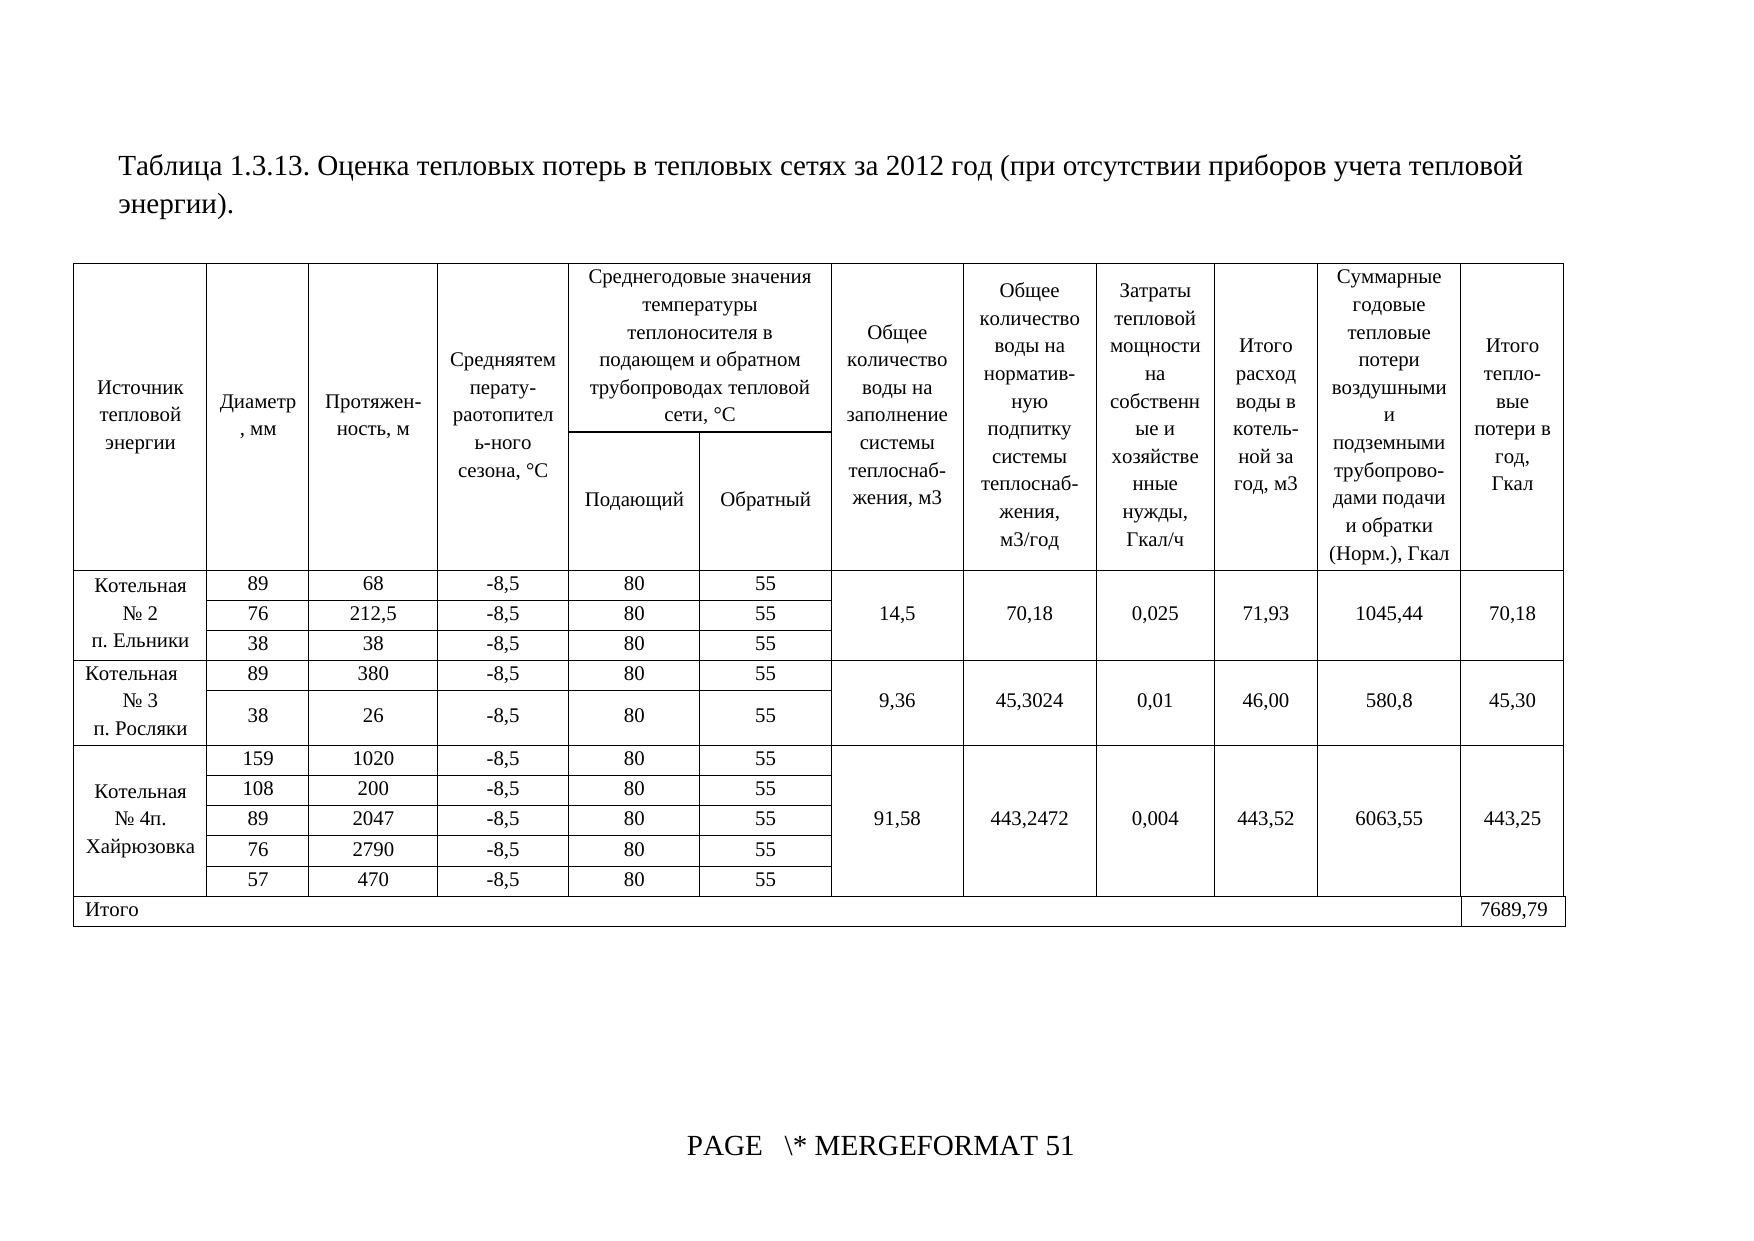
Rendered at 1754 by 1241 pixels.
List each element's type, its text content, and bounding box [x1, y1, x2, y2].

table_cell 443,25 [1461, 746, 1563, 896]
table_cell 45,3024 [964, 661, 1096, 745]
table_header Диаметр, мм [207, 264, 308, 569]
table_cell 108 [207, 776, 308, 805]
table_cell 9,36 [832, 661, 963, 745]
table_cell 159 [207, 746, 308, 775]
table_cell 80 [569, 601, 699, 630]
table_cell 89 [207, 806, 308, 835]
table_cell Котельная № 3 п. Росляки [74, 661, 206, 745]
table_header Источник тепловой энергии [74, 264, 206, 569]
table_cell 380 [309, 661, 437, 690]
table_cell Обратный [700, 433, 831, 569]
table_cell 1045,44 [1318, 571, 1460, 660]
table_cell -8,5 [438, 806, 568, 835]
table_cell 71,93 [1215, 571, 1317, 660]
table_header Затраты тепловой мощности на собственные и хозяйственные нужды, Гкал/ч [1097, 264, 1214, 569]
table_header Итого тепло-вые потери в год, Гкал [1461, 264, 1563, 569]
table_cell 55 [700, 661, 831, 690]
text Таблица 1.3.13. Оценка тепловых потерь в тепловых сетях за 2012 год (при отсутствии приборов учета тепловой энергии). [118, 148, 1636, 220]
table_header Итого расход воды в котель-ной за год, м3 [1215, 264, 1317, 569]
table_cell 55 [700, 867, 831, 896]
table_cell -8,5 [438, 571, 568, 599]
table_cell 80 [569, 661, 699, 690]
table_cell 80 [569, 867, 699, 896]
table_cell 38 [207, 631, 308, 660]
table_cell 80 [569, 631, 699, 660]
table_cell 57 [207, 867, 308, 896]
table_cell -8,5 [438, 691, 568, 745]
table_cell 443,2472 [964, 746, 1096, 896]
table_cell 68 [309, 571, 437, 599]
table_cell 89 [207, 571, 308, 599]
table_header Общее количество воды на заполнение системы теплоснаб-жения, м3 [832, 264, 963, 569]
table_cell -8,5 [438, 867, 568, 896]
table_cell 80 [569, 776, 699, 805]
table_cell 55 [700, 571, 831, 599]
table_cell 2047 [309, 806, 437, 835]
table_cell 6063,55 [1318, 746, 1460, 896]
table_cell 38 [309, 631, 437, 660]
table_cell 80 [569, 746, 699, 775]
table_cell 70,18 [1461, 571, 1563, 660]
table_cell 80 [569, 806, 699, 835]
table_cell 212,5 [309, 601, 437, 630]
table_header Суммарные годовые тепловые потери воздушными и подземными трубопрово-дами подачи и обратки (Норм.), Гкал [1318, 264, 1460, 569]
table_cell Итого [74, 897, 1461, 926]
table_header Среднегодовые значения температуры теплоносителя в подающем и обратном трубопроводах тепловой сети, °С [569, 264, 831, 431]
table_cell 89 [207, 661, 308, 690]
table_cell 55 [700, 691, 831, 745]
table_cell 7689,79 [1462, 897, 1565, 926]
table_cell 38 [207, 691, 308, 745]
table_cell 26 [309, 691, 437, 745]
table_cell 70,18 [964, 571, 1096, 660]
table_cell 2790 [309, 836, 437, 866]
table_cell Подающий [569, 433, 699, 569]
table_cell 55 [700, 601, 831, 630]
table_cell Котельная № 2 п. Ельники [74, 571, 206, 660]
table_cell 55 [700, 746, 831, 775]
table_cell 443,52 [1215, 746, 1317, 896]
table_cell -8,5 [438, 601, 568, 630]
table_cell 55 [700, 806, 831, 835]
table_cell 0,004 [1097, 746, 1214, 896]
table_cell 0,025 [1097, 571, 1214, 660]
table_cell 55 [700, 776, 831, 805]
table_cell 55 [700, 836, 831, 866]
table_cell 80 [569, 836, 699, 866]
table_cell -8,5 [438, 776, 568, 805]
table_cell 45,30 [1461, 661, 1563, 745]
table_cell 80 [569, 691, 699, 745]
table_cell 80 [569, 571, 699, 599]
table_cell 76 [207, 836, 308, 866]
table_cell 200 [309, 776, 437, 805]
table_cell 580,8 [1318, 661, 1460, 745]
table_cell 91,58 [832, 746, 963, 896]
table_header Общее количество воды на норматив-ную подпитку системы теплоснаб-жения, м3/год [964, 264, 1096, 569]
table_cell 55 [700, 631, 831, 660]
table_cell 470 [309, 867, 437, 896]
table_cell -8,5 [438, 836, 568, 866]
table_cell 76 [207, 601, 308, 630]
table_cell 1020 [309, 746, 437, 775]
table_cell 14,5 [832, 571, 963, 660]
table_header Протяжен-ность, м [309, 264, 437, 569]
table_cell -8,5 [438, 661, 568, 690]
table_cell 0,01 [1097, 661, 1214, 745]
table_header Средняятемперату-раотопитель-ного сезона, °С [438, 264, 568, 569]
table_cell -8,5 [438, 631, 568, 660]
table_cell 46,00 [1215, 661, 1317, 745]
table_cell Котельная № 4п. Хайрюзовка [74, 746, 206, 896]
table_cell -8,5 [438, 746, 568, 775]
